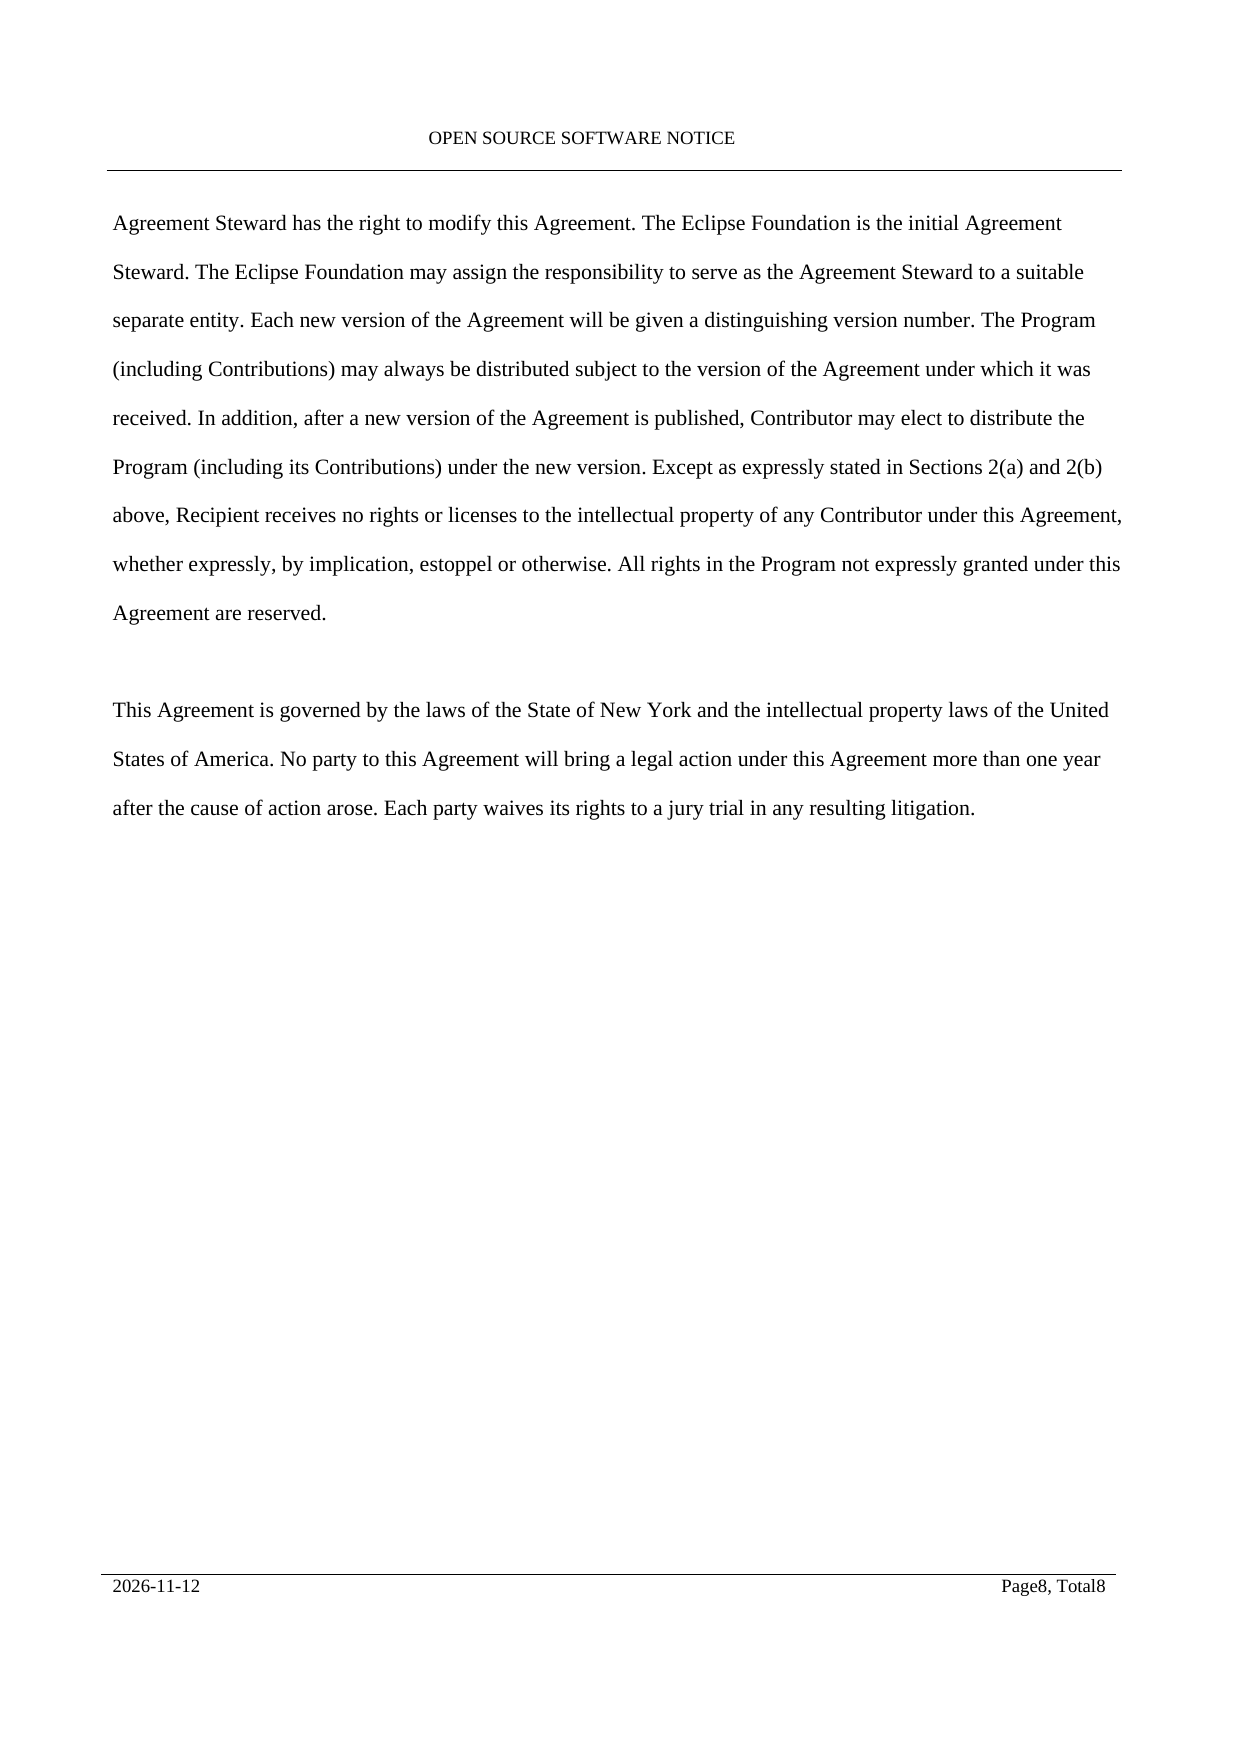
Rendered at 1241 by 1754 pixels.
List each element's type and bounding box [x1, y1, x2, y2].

text [112, 206, 1128, 824]
